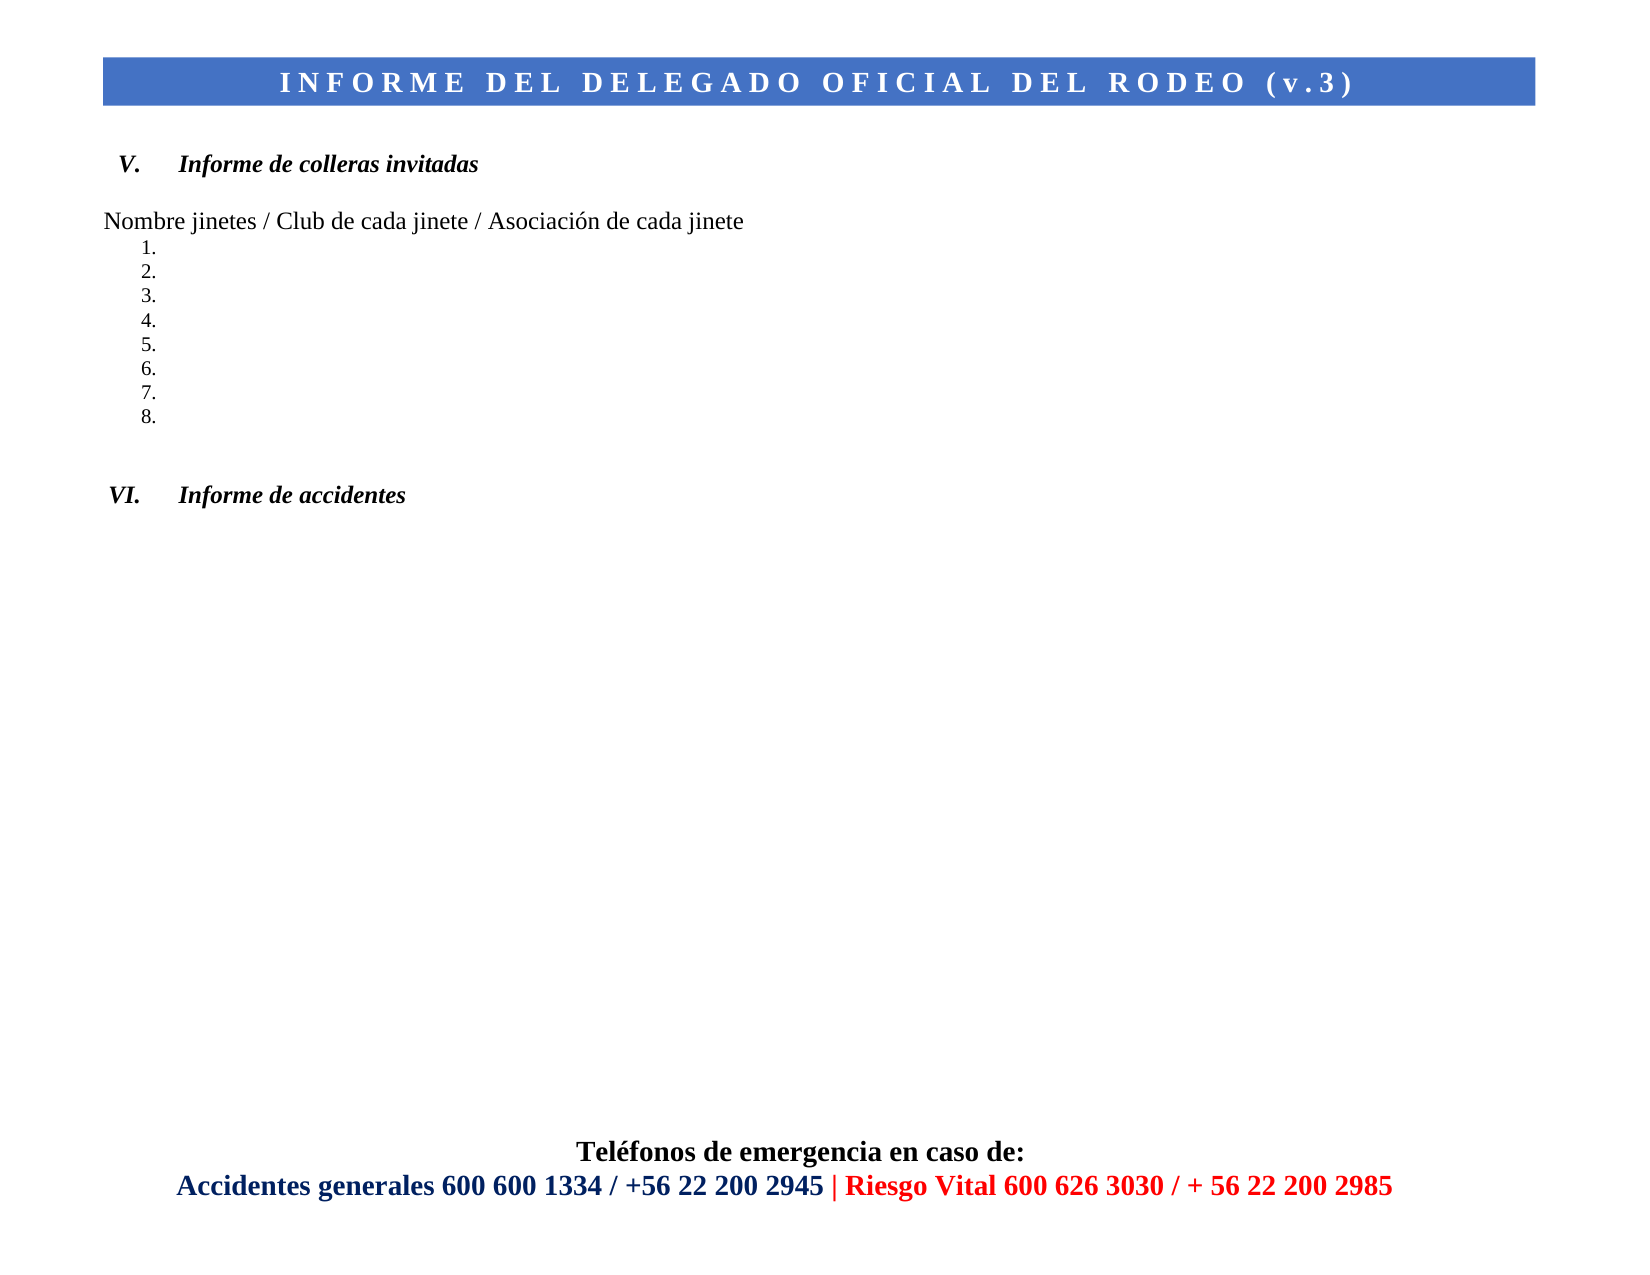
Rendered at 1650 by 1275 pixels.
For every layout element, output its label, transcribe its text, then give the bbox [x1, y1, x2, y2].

text Nombre jinetes / Club de cada jinete / Asociación de cada jinete [103, 207, 1329, 235]
list Informe de accidentes [141, 481, 1329, 509]
list Informe de colleras invitadas [141, 149, 1329, 178]
